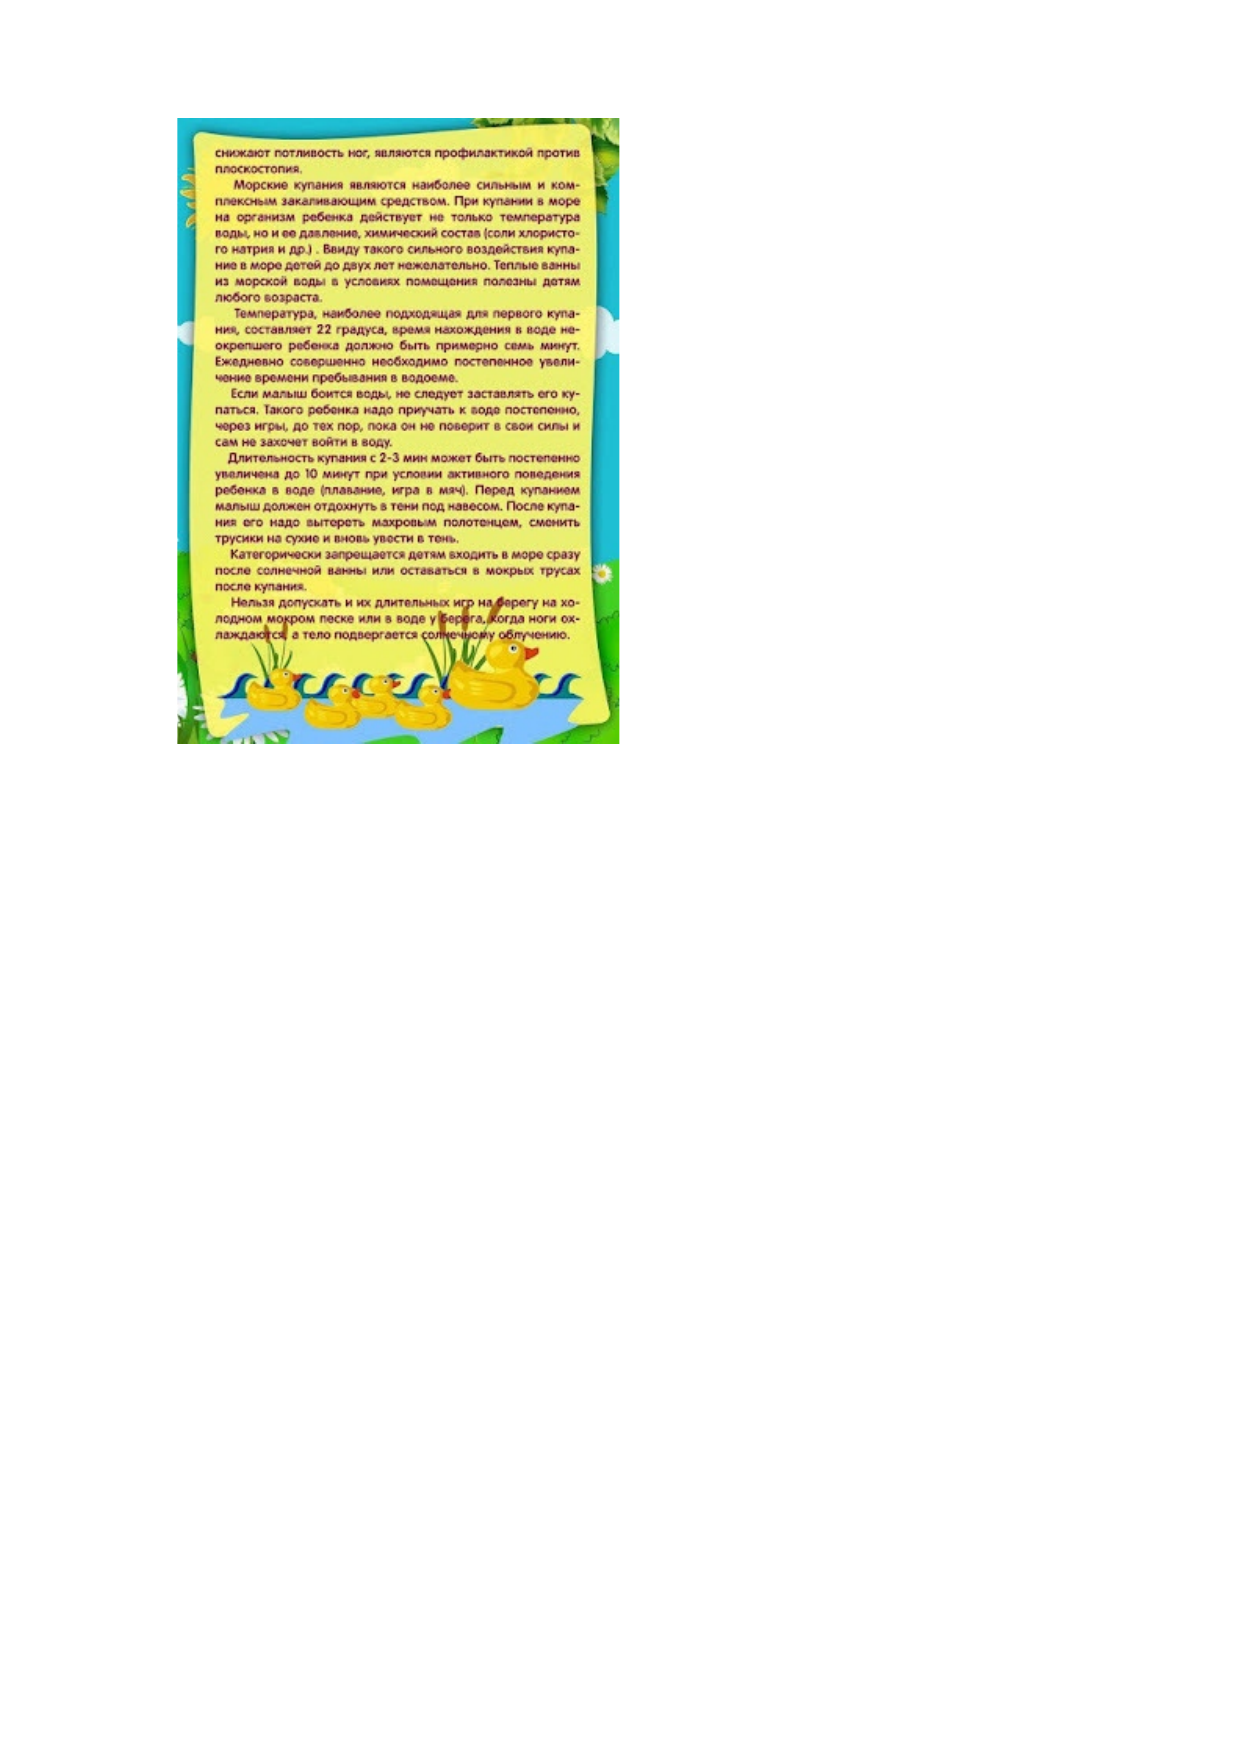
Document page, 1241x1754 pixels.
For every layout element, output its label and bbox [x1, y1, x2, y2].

picture [177, 118, 620, 744]
